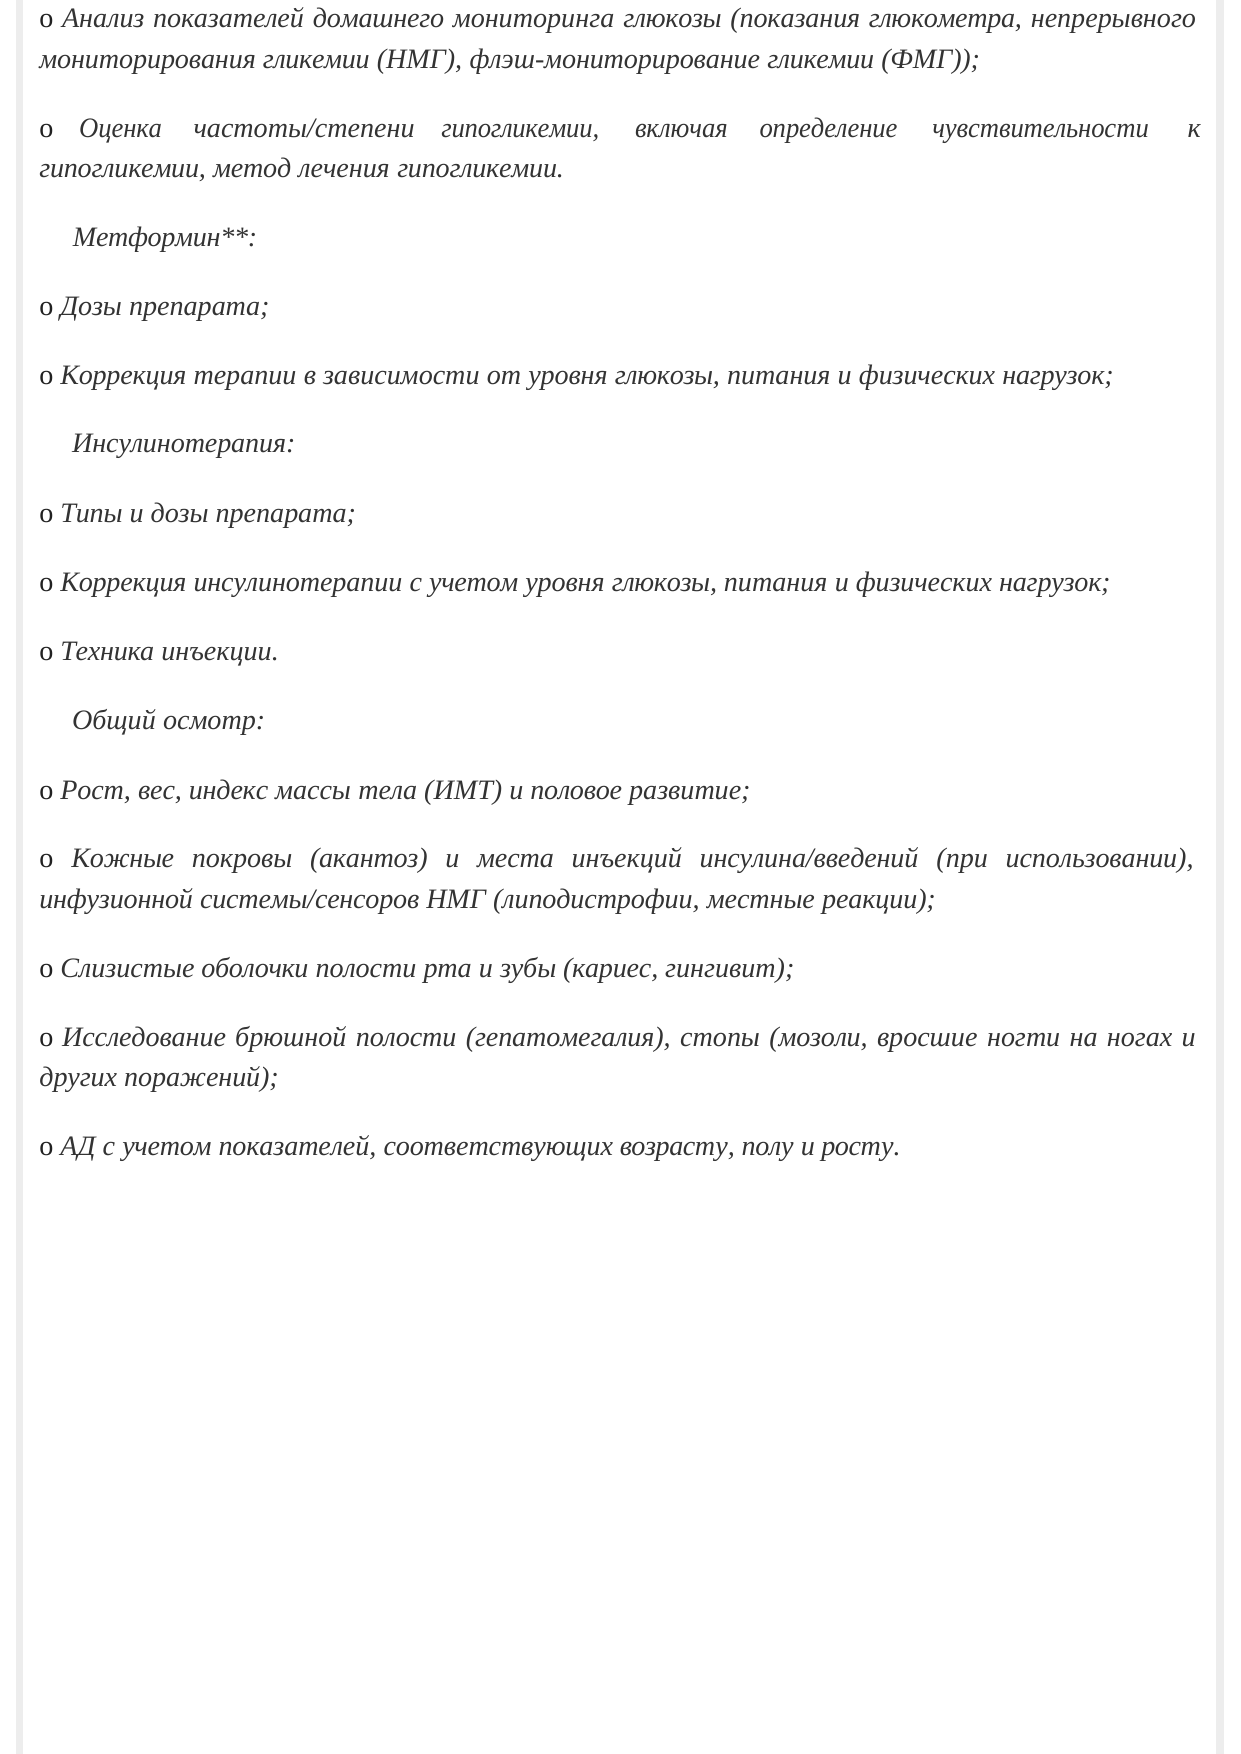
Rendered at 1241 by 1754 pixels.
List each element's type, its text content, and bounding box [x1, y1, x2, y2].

list Техника инъекции. Общий осмотр: [39, 634, 279, 735]
list Коррекция терапии в зависимости от уровня глюкозы, питания и физических нагрузок; Инсулинотерапия: [39, 358, 1117, 459]
list Кожные покровы (акантоз) и места инъекций инсулина/введений (при использовании), инфузионной системы/сенсоров НМГ (липодистрофии, местные реакции); [39, 842, 1196, 914]
list Типы и дозы препарата; [39, 496, 1236, 529]
list Оценка частоты/степени гипогликемии, включая определение чувствительности к гипогликемии, метод лечения гипогликемии. [39, 111, 1201, 183]
list Анализ показателей домашнего мониторинга глюкозы (показания глюкометра, непрерывного мониторирования гликемии (НМГ), флэш-мониторирование гликемии (ФМГ)); [39, 1, 1201, 74]
list Исследование брюшной полости (гепатомегалия), стопы (мозоли, вросшие ногти на ногах и других поражений); [39, 1020, 1201, 1092]
text Метформин**: [70, 220, 260, 252]
list Слизистые оболочки полости рта и зубы (кариес, гингивит); [39, 951, 1236, 983]
list Рост, вес, индекс массы тела (ИМТ) и половое развитие; [39, 773, 1236, 805]
list Дозы препарата; [39, 289, 1236, 321]
list АД с учетом показателей, соответствующих возрасту, полу и росту. [39, 1129, 1236, 1161]
list Коррекция инсулинотерапии с учетом уровня глюкозы, питания и физических нагрузок; [39, 565, 1236, 598]
